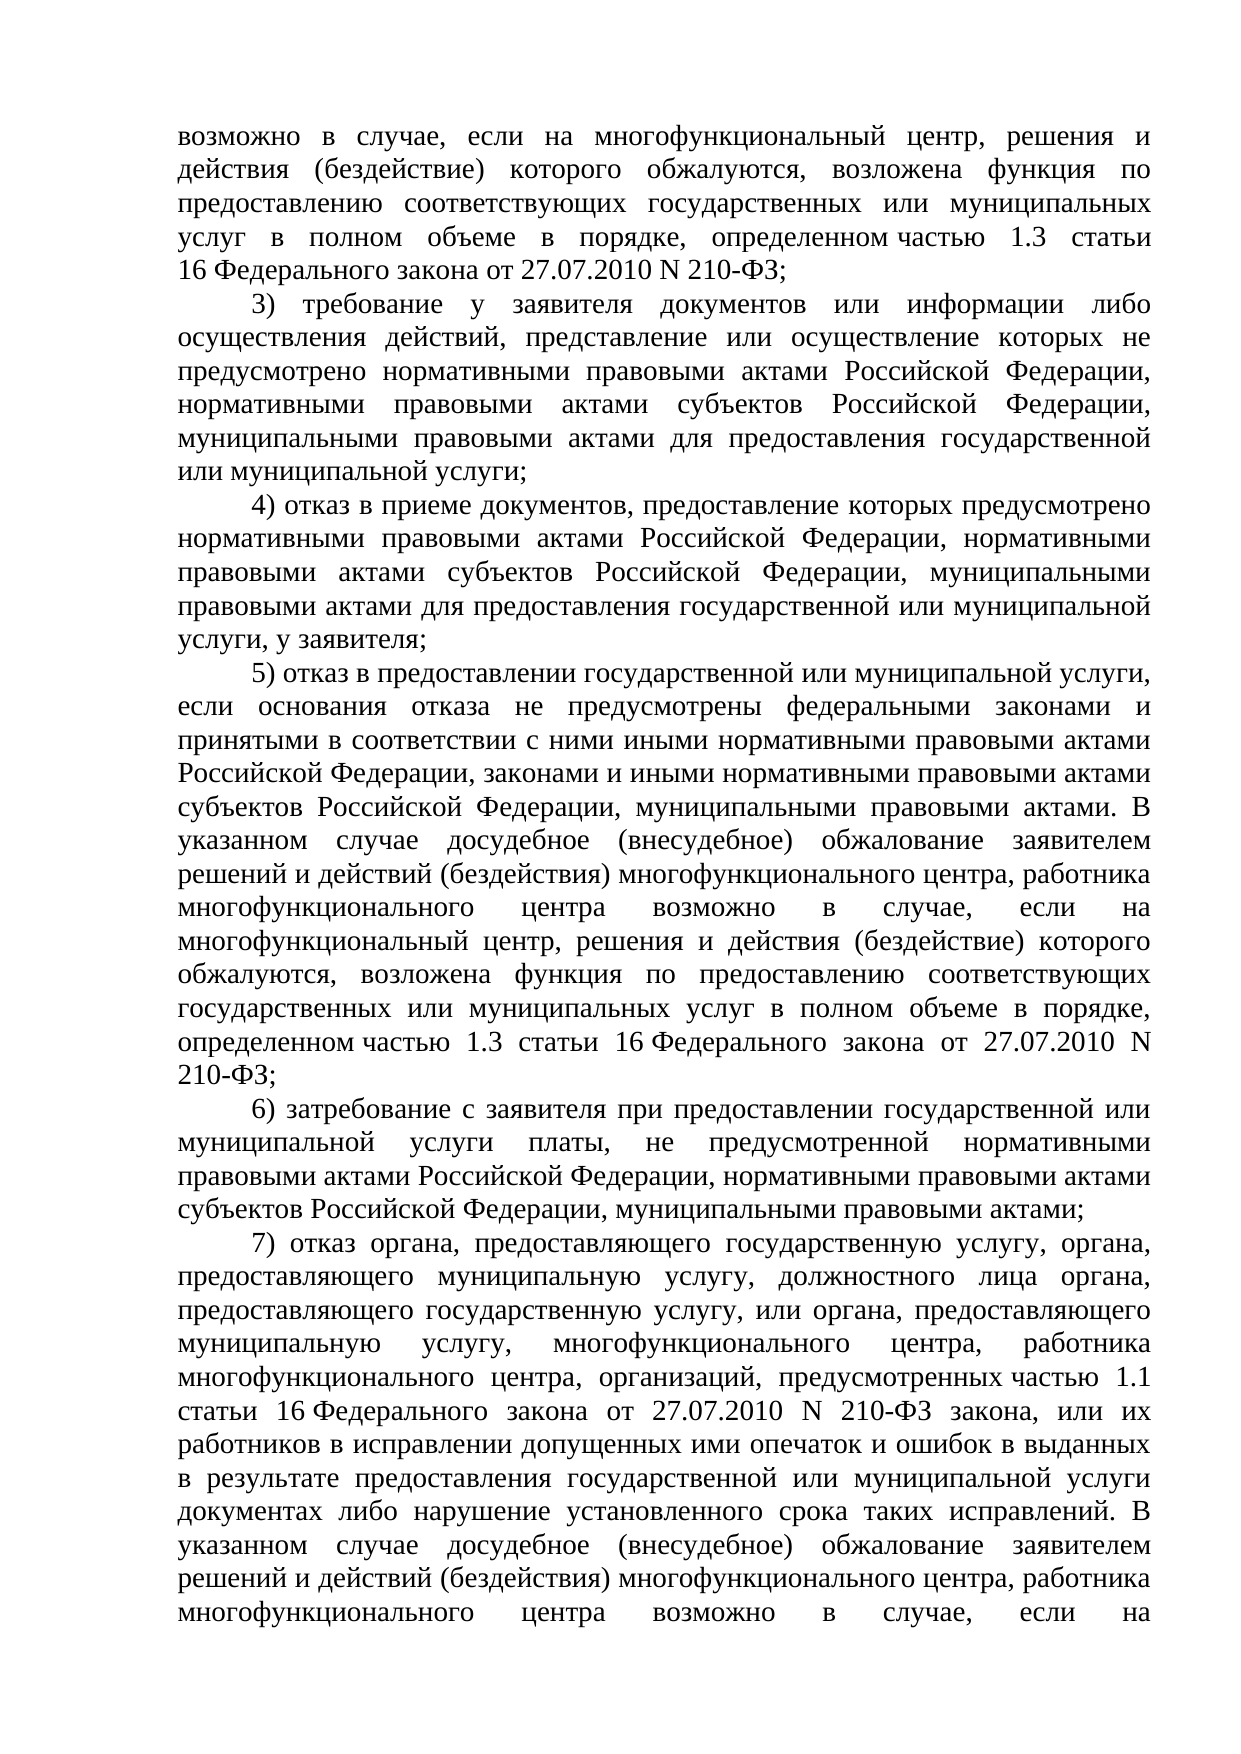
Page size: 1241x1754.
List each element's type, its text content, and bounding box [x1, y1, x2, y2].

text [177, 118, 1152, 286]
text 5) отказ в предоставлении государственной или муниципальной услуги, если основания отказа не предусмотрены федеральными законами и принятыми в соответствии с ними иными нормативными правовыми актами Российской Федерации, законами и иными нормативными правовыми актами субъектов Российской Федерации, муниципальными правовыми актами. В указанном случае досудебное (внесудебное) обжалование заявителем решений и действий (бездействия) многофункционального центра, работника многофункционального центра возможно в случае, если на многофункциональный центр, решения и действия (бездействие) которого обжалуются, возложена функция по предоставлению соответствующих государственных или муниципальных услуг в полном объеме в порядке, определенном частью 1.3 статьи 16 Федерального закона от 27.07.2010 N 210-ФЗ; [177, 655, 1152, 1091]
text 3) требование у заявителя документов или информации либо осуществления действий, представление или осуществление которых не предусмотрено нормативными правовыми актами Российской Федерации, нормативными правовыми актами субъектов Российской Федерации, муниципальными правовыми актами для предоставления государственной или муниципальной услуги; [177, 286, 1152, 487]
text 4) отказ в приеме документов, предоставление которых предусмотрено нормативными правовыми актами Российской Федерации, нормативными правовыми актами субъектов Российской Федерации, муниципальными правовыми актами для предоставления государственной или муниципальной услуги, у заявителя; [177, 487, 1152, 655]
text 6) затребование с заявителя при предоставлении государственной или муниципальной услуги платы, не предусмотренной нормативными правовыми актами Российской Федерации, нормативными правовыми актами субъектов Российской Федерации, муниципальными правовыми актами; [177, 1091, 1152, 1225]
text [177, 1225, 1152, 1627]
